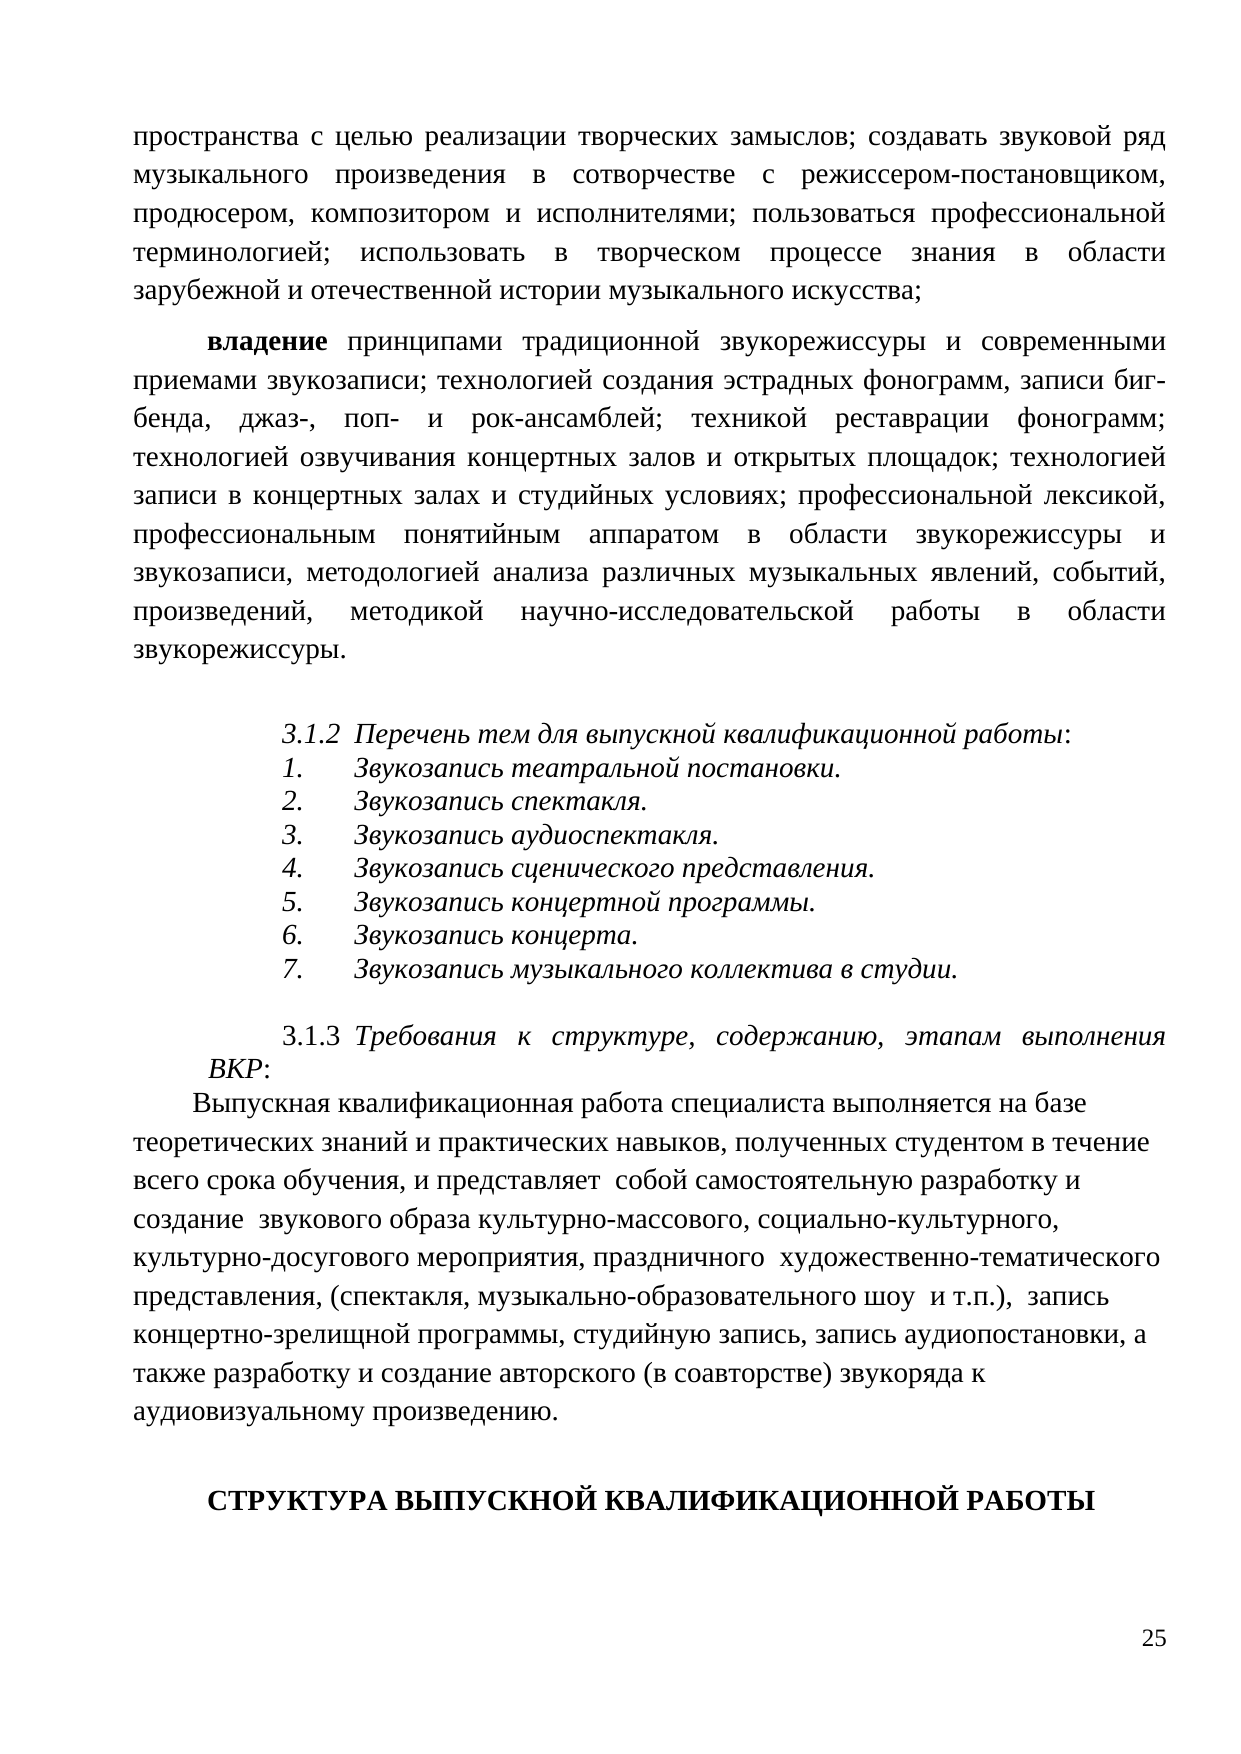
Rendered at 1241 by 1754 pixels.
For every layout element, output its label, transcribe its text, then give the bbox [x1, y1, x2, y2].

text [133, 118, 1167, 306]
list 2. Звукозапись спектакля. [282, 783, 1167, 817]
list 5. Звукозапись концертной программы. [282, 884, 1167, 917]
list 1. Звукозапись театральной постановки. [282, 750, 1167, 783]
list 6. Звукозапись концерта. [282, 917, 1167, 951]
list Перечень тем для выпускной квалификационной работы: [208, 716, 1167, 750]
text владение принципами традиционной звукорежиссуры и современными приемами звукозаписи; технологией создания эстрадных фонограмм, записи биг-бенда, джаз-, поп- и рок-ансамблей; техникой реставрации фонограмм; технологией озвучивания концертных залов и открытых площадок; технологией записи в концертных залах и студийных условиях; профессиональной лексикой, профессиональным понятийным аппаратом в области звукорежиссуры и звукозаписи, методологией анализа различных музыкальных явлений, событий, произведений, методикой научно-исследовательской работы в области звукорежиссуры. [133, 323, 1167, 665]
text СТРУКТУРА ВЫПУСКНОЙ КВАЛИФИКАЦИОННОЙ РАБОТЫ [133, 1483, 1167, 1517]
text Выпускная квалификационная работа специалиста выполняется на базе теоретических знаний и практических навыков, полученных студентом в течение всего срока обучения, и представляет собой самостоятельную разработку и создание звукового образа культурно-массового, социально-культурного, культурно-досугового мероприятия, праздничного художественно-тематического представления, (спектакля, музыкально-образовательного шоу и т.п.), запись концертно-зрелищной программы, студийную запись, запись аудиопостановки, а также разработку и создание авторского (в соавторстве) звукоряда к аудиовизуальному произведению. [133, 1085, 1167, 1427]
list 7. Звукозапись музыкального коллектива в студии. [282, 951, 1167, 984]
list 4. Звукозапись сценического представления. [282, 850, 1167, 884]
list Требования к структуре, содержанию, этапам выполнения ВКР: [208, 1018, 1167, 1085]
list 3. Звукозапись аудиоспектакля. [282, 817, 1167, 850]
